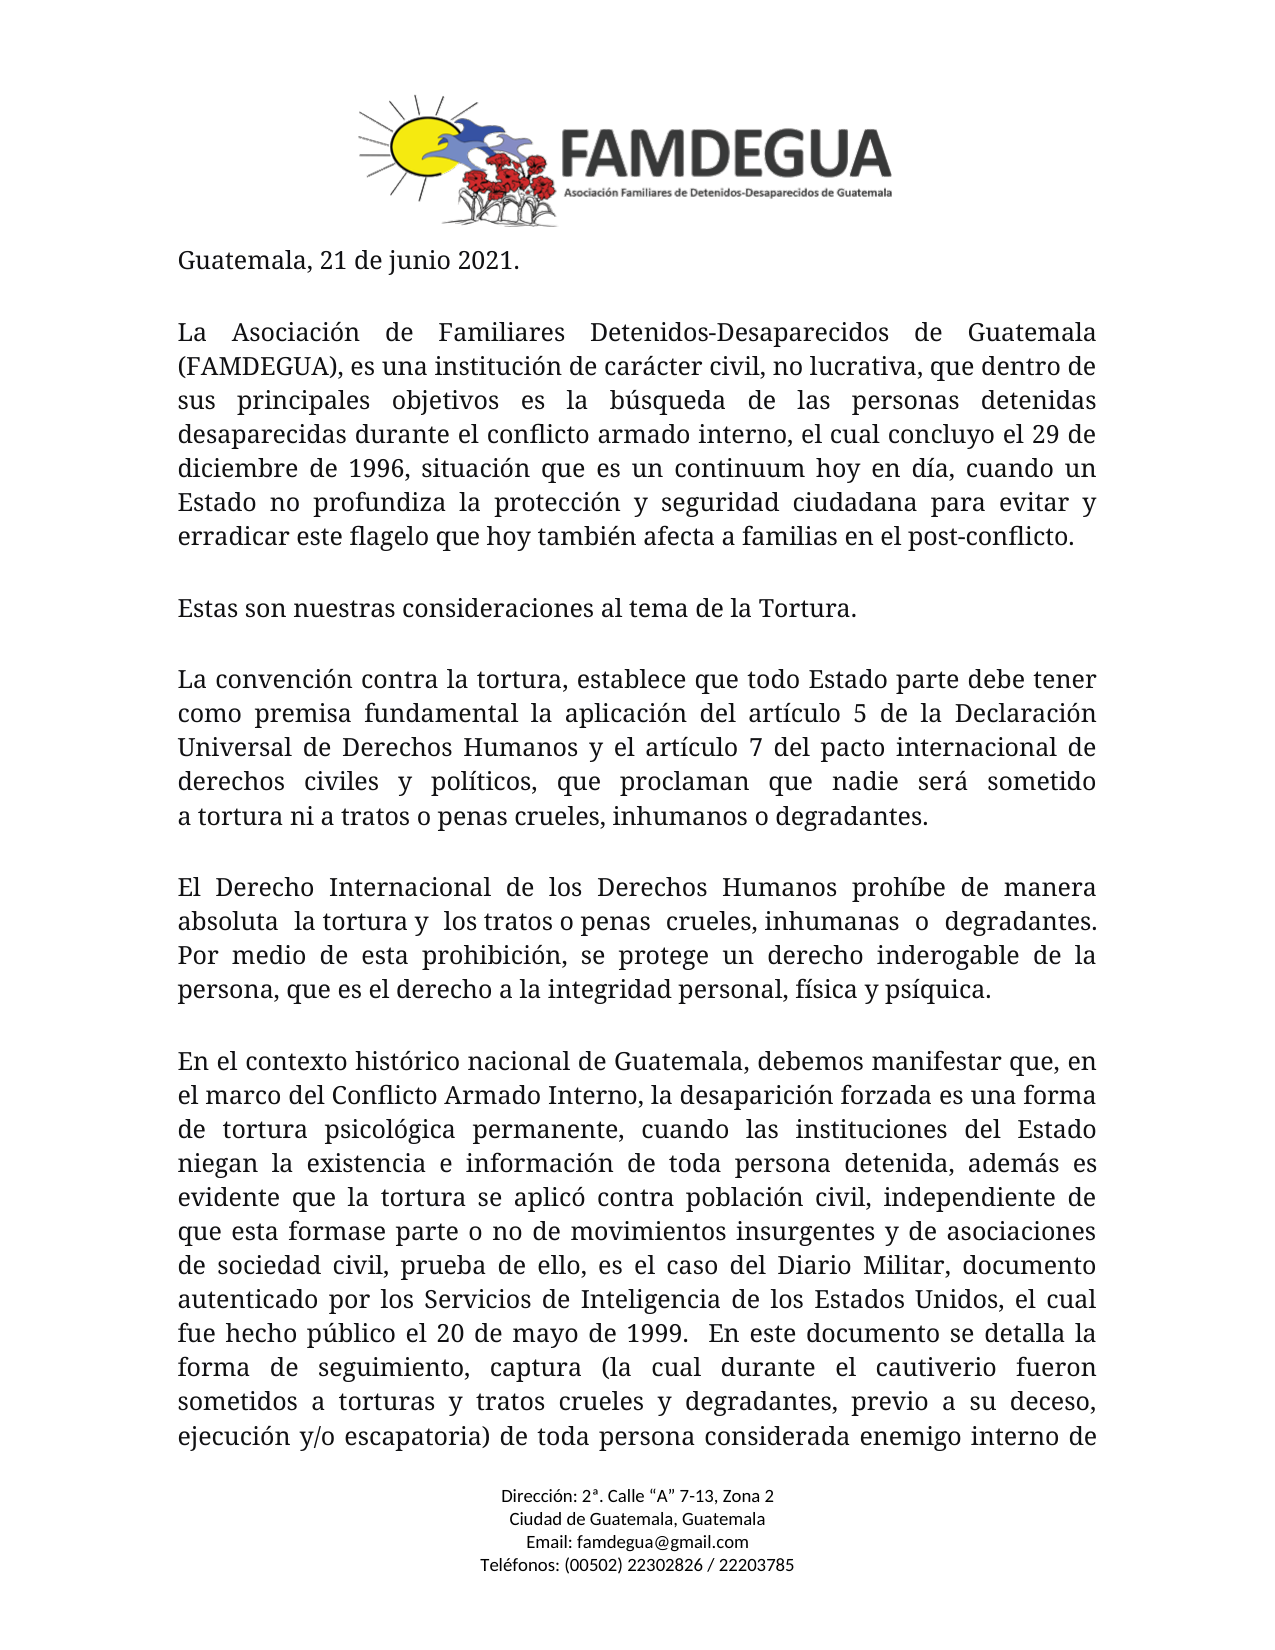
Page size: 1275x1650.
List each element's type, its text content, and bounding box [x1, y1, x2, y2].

text La convención contra la tortura, establece que todo Estado parte debe tener como premisa fundamental la aplicación del artículo 5 de la Declaración Universal de Derechos Humanos y el artículo 7 del pacto internacional de derechos civiles y políticos, que proclaman que nadie será sometido a tortura ni a tratos o penas crueles, inhumanos o degradantes. [177, 662, 1098, 832]
text El Derecho Internacional de los Derechos Humanos prohíbe de manera absoluta la tortura y los tratos o penas crueles, inhumanas o degradantes. Por medio de esta prohibición, se protege un derecho inderogable de la persona, que es el derecho a la integridad personal, física y psíquica. [177, 870, 1098, 1006]
text Guatemala, 21 de junio 2021. [177, 243, 1098, 277]
text La Asociación de Familiares Detenidos-Desaparecidos de Guatemala (FAMDEGUA), es una institución de carácter civil, no lucrativa, que dentro de sus principales objetivos es la búsqueda de las personas detenidas desaparecidas durante el conflicto armado interno, el cual concluyo el 29 de diciembre de 1996, situación que es un continuum hoy en día, cuando un Estado no profundiza la protección y seguridad ciudadana para evitar y erradicar este flagelo que hoy también afecta a familias en el post-conflicto. [177, 314, 1098, 553]
text Estas son nuestras consideraciones al tema de la Tortura. [177, 590, 1098, 624]
picture [340, 73, 935, 243]
